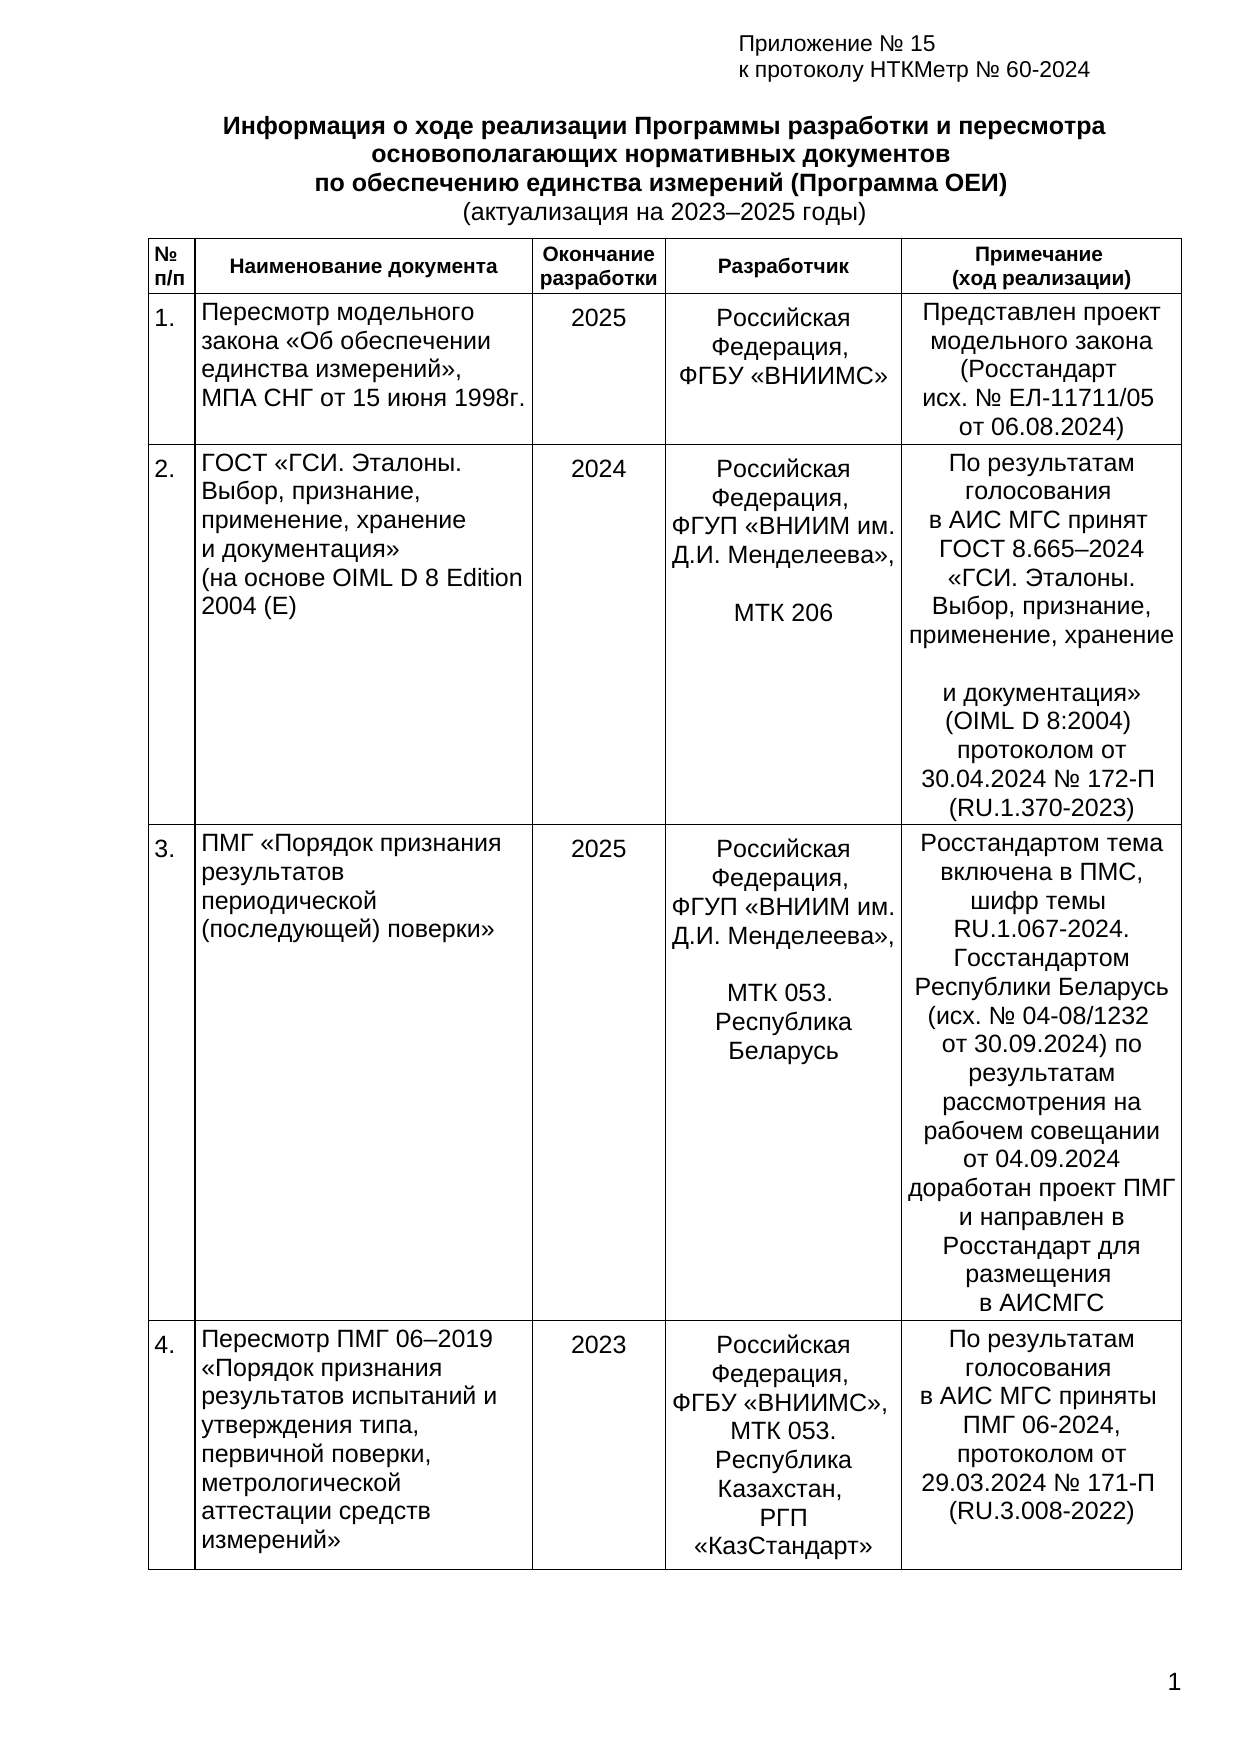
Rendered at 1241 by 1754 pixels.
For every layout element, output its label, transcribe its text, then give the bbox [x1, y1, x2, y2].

table_cell [149, 445, 194, 824]
table_cell Российская Федерация, ФГБУ «ВНИИМС» [666, 294, 901, 444]
table_header Окончание разработки [533, 239, 665, 293]
table_cell 2025 [533, 294, 665, 444]
table_cell Российская Федерация, ФГБУ «ВНИИМС», МТК 053. Республика Казахстан, РГП «КазСтандарт» [666, 1321, 901, 1569]
table_cell Росстандартом тема включена в ПМС, шифр темы RU.1.067-2024. Госстандартом Республики Беларусь (исх. № 04-08/1232 от 30.09.2024) по результатам рассмотрения на рабочем совещании от 04.09.2024 доработан проект ПМГ и направлен в Росстандарт для размещения в АИСМГС [902, 825, 1181, 1320]
table_cell Российская Федерация, ФГУП «ВНИИМ им. Д.И. Менделеева», МТК 206 [666, 445, 901, 824]
table_header Разработчик [666, 239, 901, 293]
table_cell [149, 825, 194, 1320]
table_cell Пересмотр ПМГ 06–2019 «Порядок признания результатов испытаний и утверждения типа, первичной поверки, метрологической аттестации средств измерений» [196, 1321, 532, 1569]
table_header Примечание (ход реализации) [902, 239, 1181, 293]
table_header Наименование документа [196, 239, 532, 293]
table_cell Российская Федерация, ФГУП «ВНИИМ им. Д.И. Менделеева», МТК 053. Республика Беларусь [666, 825, 901, 1320]
table_cell ПМГ «Порядок признания результатов периодической (последующей) поверки» [196, 825, 532, 1320]
text Информация о ходе реализации Программы разработки и пересмотра основополагающих нормативных документов по обеспечению единства измерений (Программа ОЕИ) (актуализация на 2023–2025 годы) [148, 111, 1181, 226]
table_cell [149, 1321, 194, 1569]
table_cell 2025 [533, 825, 665, 1320]
table_cell 2024 [533, 445, 665, 824]
table_cell Пересмотр модельного закона «Об обеспечении единства измерений», МПА СНГ от 15 июня 1998г. [196, 294, 532, 444]
table_cell По результатам голосования в АИС МГС принят ГОСТ 8.665–2024 «ГСИ. Эталоны. Выбор, признание, применение, хранение и документация» (OIML D 8:2004) протоколом от 30.04.2024 № 172-П (RU.1.370-2023) [902, 445, 1181, 824]
table_header № п/п [149, 239, 194, 293]
table_cell ГОСТ «ГСИ. Эталоны. Выбор, признание, применение, хранение и документация» (на основе OIML D 8 Edition 2004 (Е) [196, 445, 532, 824]
table_cell По результатам голосования в АИС МГС приняты ПМГ 06-2024, протоколом от 29.03.2024 № 171-П (RU.3.008-2022) [902, 1321, 1181, 1569]
table_cell [149, 294, 194, 444]
table_cell 2023 [533, 1321, 665, 1569]
table_cell Представлен проект модельного закона (Росстандарт исх. № ЕЛ-11711/05 от 06.08.2024) [902, 294, 1181, 444]
